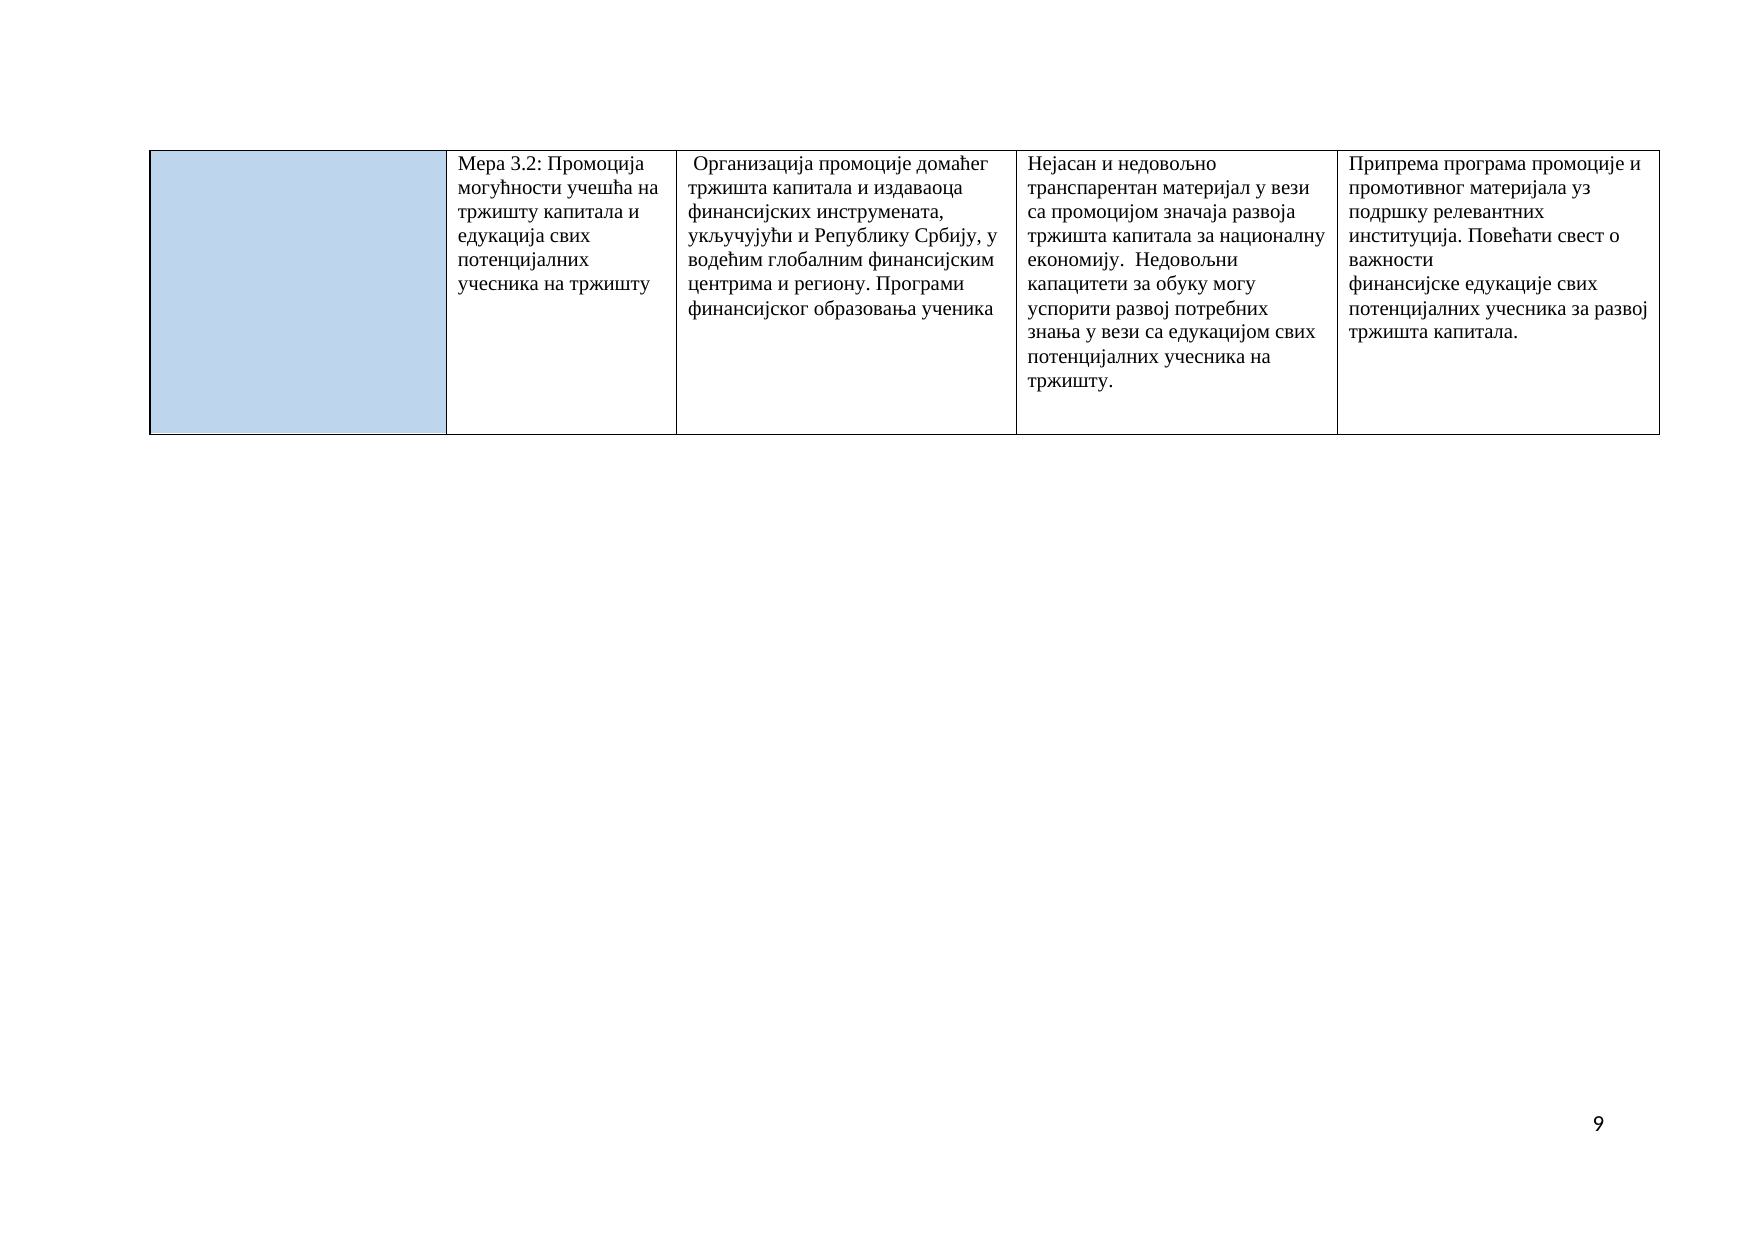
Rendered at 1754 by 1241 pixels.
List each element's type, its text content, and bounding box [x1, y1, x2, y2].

table_cell Мера 3.2: Промоција могућности учешћа на тржишту капитала и едукација свих потенцијалних учесника на тржишту [447, 151, 676, 433]
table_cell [151, 151, 446, 433]
table_cell Организација промоције домаћег тржишта капитала и издаваоца финансијских инструмената, укључујући и Републику Србију, у водећим глобалним финансијским центрима и региону. Програми финансијског образовања ученика [677, 151, 1016, 433]
table_cell Нејасан и недовољно транспарентан материјал у вези са промоцијом значаја развоја тржишта капитала за националну економију. Недовољни капацитети за обуку могу успорити развој потребних знања у вези са едукацијом свих потенцијалних учесника на тржишту. [1017, 151, 1337, 433]
table_cell Припрема програма промоције и промотивног материјала уз подршку релевантних институција. Повећати свест о важности финансијске едукације свих потенцијалних учесника за развој тржишта капитала. [1338, 151, 1659, 433]
